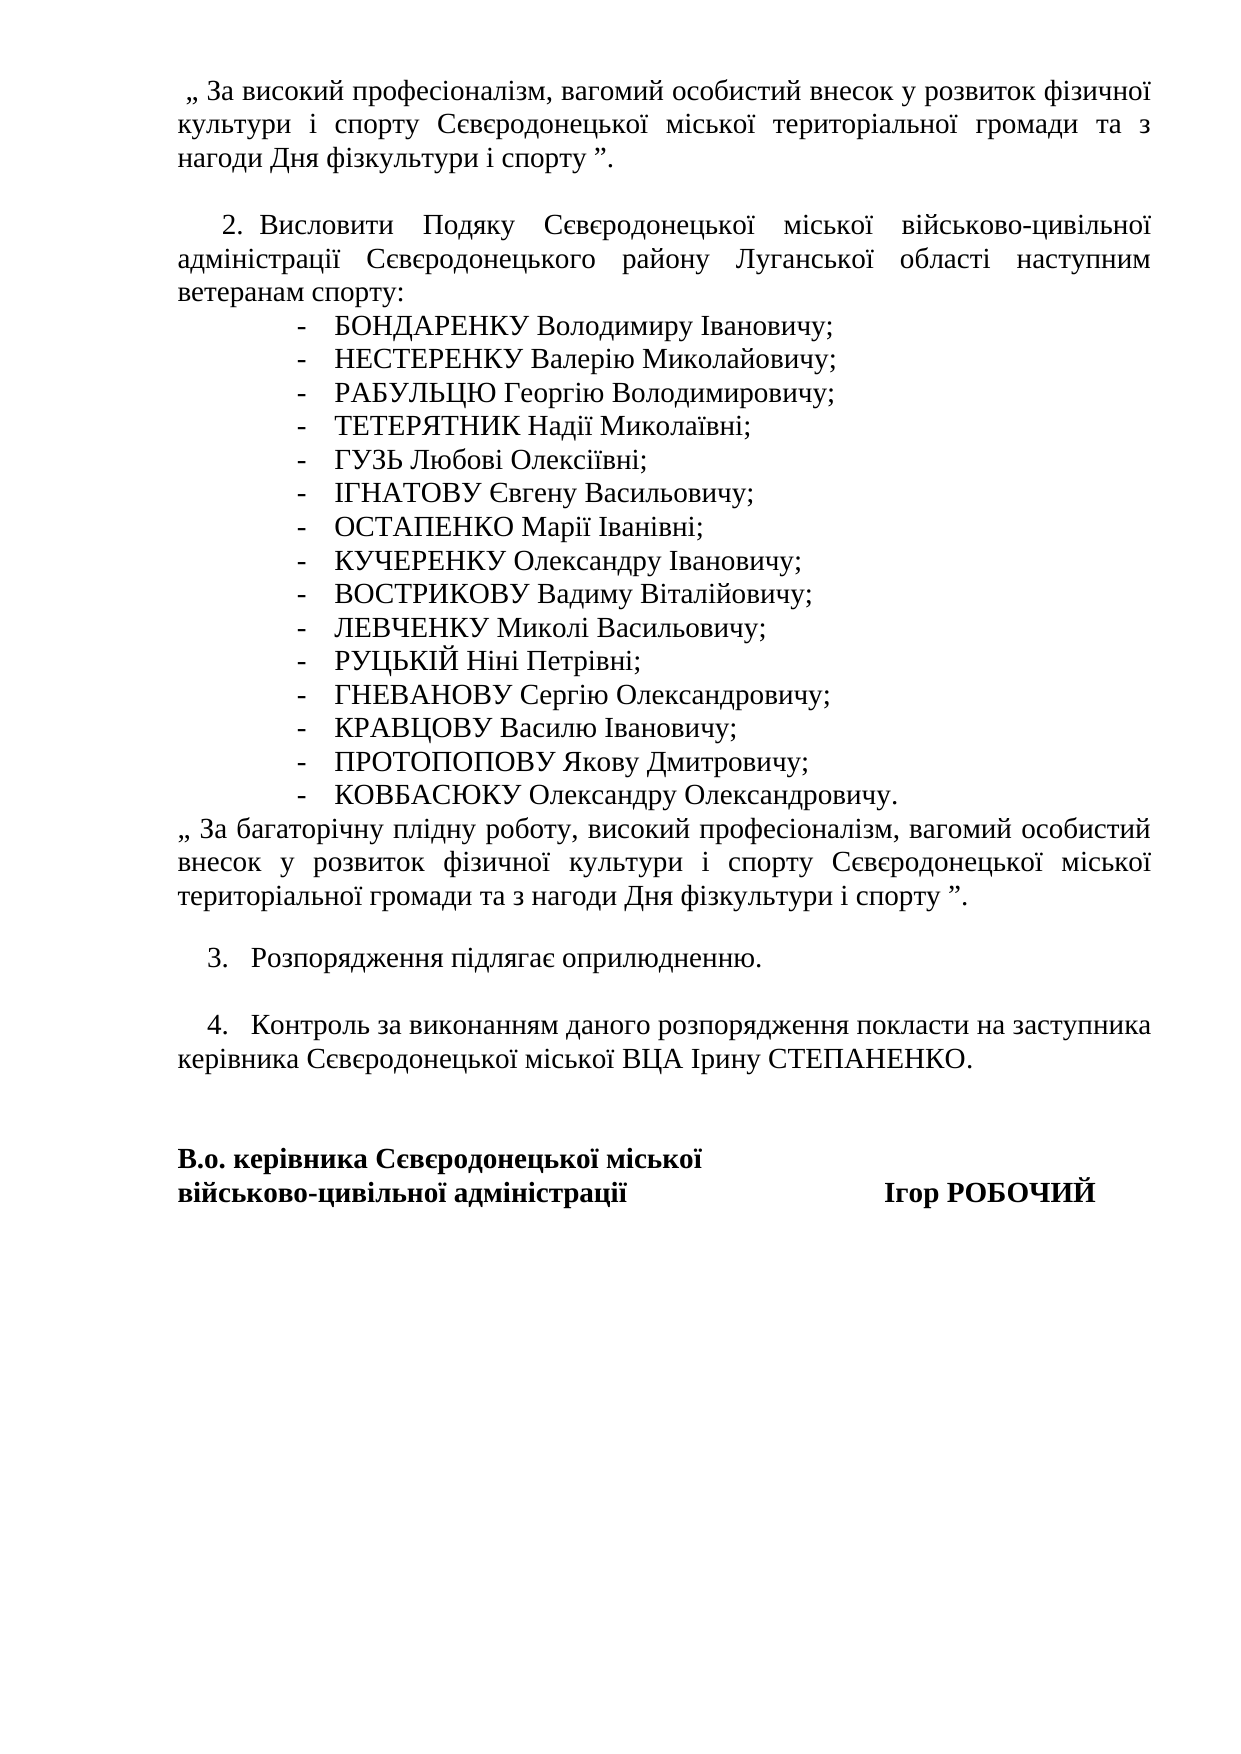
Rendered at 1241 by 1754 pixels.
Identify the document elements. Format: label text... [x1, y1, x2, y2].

list НЕСТЕРЕНКУ Валерію Миколайовичу; [297, 341, 1152, 375]
list Висловити Подяку Сєвєродонецької міської військово-цивільної адміністрації Сєвєродонецького району Луганської області наступним ветеранам спорту: [177, 207, 1152, 308]
list РУЦЬКІЙ Ніні Петрівні; [297, 643, 1152, 677]
list РАБУЛЬЦЮ Георгію Володимировичу; [297, 375, 1152, 408]
list ПРОТОПОПОВУ Якову Дмитровичу; [297, 744, 1152, 777]
list КОВБАСЮКУ Олександру Олександровичу. [297, 777, 1152, 811]
list БОНДАРЕНКУ Володимиру Івановичу; [297, 308, 1152, 341]
list ОСТАПЕНКО Марії Іванівні; [297, 509, 1152, 543]
text 3. Розпорядження підлягає оприлюдненню. [177, 940, 1152, 974]
list ЛЕВЧЕНКУ Миколі Васильовичу; [297, 610, 1152, 643]
text „ За багаторічну плідну роботу, високий професіоналізм, вагомий особистий внесок у розвиток фізичної культури і спорту Сєвєродонецької міської територіальної громади та з нагоди Дня фізкультури і спорту ”. [177, 811, 1152, 912]
text В.о. керівника Сєвєродонецької міської [177, 1142, 1152, 1175]
list ІГНАТОВУ Євгену Васильовичу; [297, 476, 1152, 509]
list КРАВЦОВУ Василю Івановичу; [297, 710, 1152, 744]
list КУЧЕРЕНКУ Олександру Івановичу; [297, 543, 1152, 576]
text військово-цивільної адміністрації Ігор РОБОЧИЙ [177, 1175, 1152, 1209]
text „ За високий професіоналізм, вагомий особистий внесок у розвиток фізичної культури і спорту Сєвєродонецької міської територіальної громади та з нагоди Дня фізкультури і спорту ”. [177, 73, 1152, 174]
list ТЕТЕРЯТНИК Надії Миколаївні; [297, 408, 1152, 442]
list ГНЕВАНОВУ Сергію Олександровичу; [297, 677, 1152, 710]
list ГУЗЬ Любові Олексіївні; [297, 442, 1152, 476]
text 4. Контроль за виконанням даного розпорядження покласти на заступника керівника Сєвєродонецької міської ВЦА Ірину СТЕПАНЕНКО. [177, 1007, 1152, 1074]
list ВОСТРИКОВУ Вадиму Віталійовичу; [297, 576, 1152, 610]
